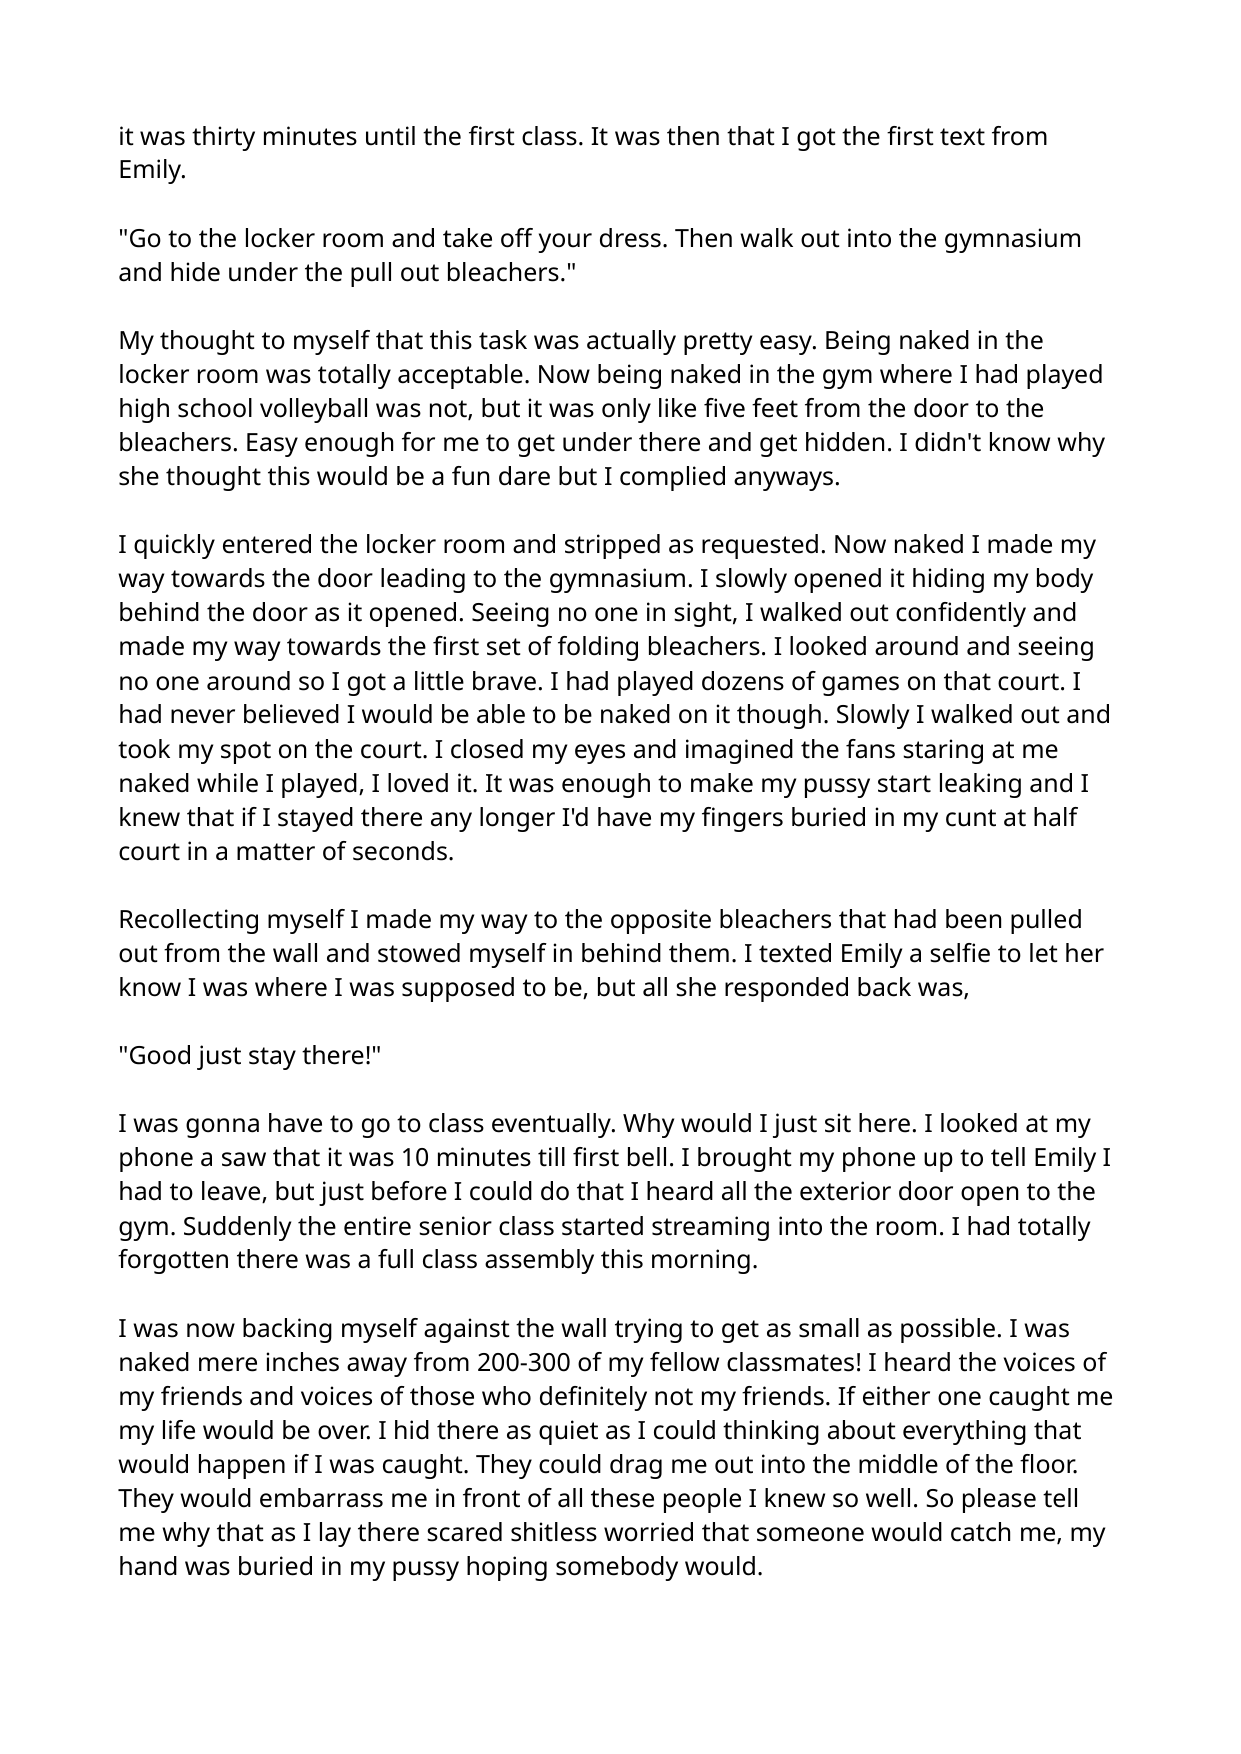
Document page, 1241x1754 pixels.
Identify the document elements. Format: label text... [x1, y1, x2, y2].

text I was now backing myself against the wall trying to get as small as possible. I was naked mere inches away from 200-300 of my fellow classmates! I heard the voices of my friends and voices of those who definitely not my friends. If either one caught me my life would be over. I hid there as quiet as I could thinking about everything that would happen if I was caught. They could drag me out into the middle of the floor. They would embarrass me in front of all these people I knew so well. So please tell me why that as I lay there scared shitless worried that someone would catch me, my hand was buried in my pussy hoping somebody would. [118, 1310, 1122, 1583]
text I quickly entered the locker room and stripped as requested. Now naked I made my way towards the door leading to the gymnasium. I slowly opened it hiding my body behind the door as it opened. Seeing no one in sight, I walked out confidently and made my way towards the first set of folding bleachers. I looked around and seeing no one around so I got a little brave. I had played dozens of games on that court. I had never believed I would be able to be naked on it though. Slowly I walked out and took my spot on the court. I closed my eyes and imagined the fans staring at me naked while I played, I loved it. It was enough to make my pussy start leaking and I knew that if I stayed there any longer I'd have my fingers buried in my cunt at half court in a matter of seconds. [118, 527, 1122, 867]
text "Good just stay there!" [118, 1038, 1122, 1072]
text "Go to the locker room and take off your dress. Then walk out into the gymnasium and hide under the pull out bleachers." [118, 220, 1122, 288]
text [118, 118, 1122, 186]
text Recollecting myself I made my way to the opposite bleachers that had been pulled out from the wall and stowed myself in behind them. I texted Emily a selfie to let her know I was where I was supposed to be, but all she responded back was, [118, 902, 1122, 1004]
text My thought to myself that this task was actually pretty easy. Being naked in the locker room was totally acceptable. Now being naked in the gym where I had played high school volleyball was not, but it was only like five feet from the door to the bleachers. Easy enough for me to get under there and get hidden. I didn't know why she thought this would be a fun dare but I complied anyways. [118, 322, 1122, 493]
text I was gonna have to go to class eventually. Why would I just sit here. I looked at my phone a saw that it was 10 minutes till first bell. I brought my phone up to tell Emily I had to leave, but just before I could do that I heard all the exterior door open to the gym. Suddenly the entire senior class started streaming into the room. I had totally forgotten there was a full class assembly this morning. [118, 1106, 1122, 1276]
